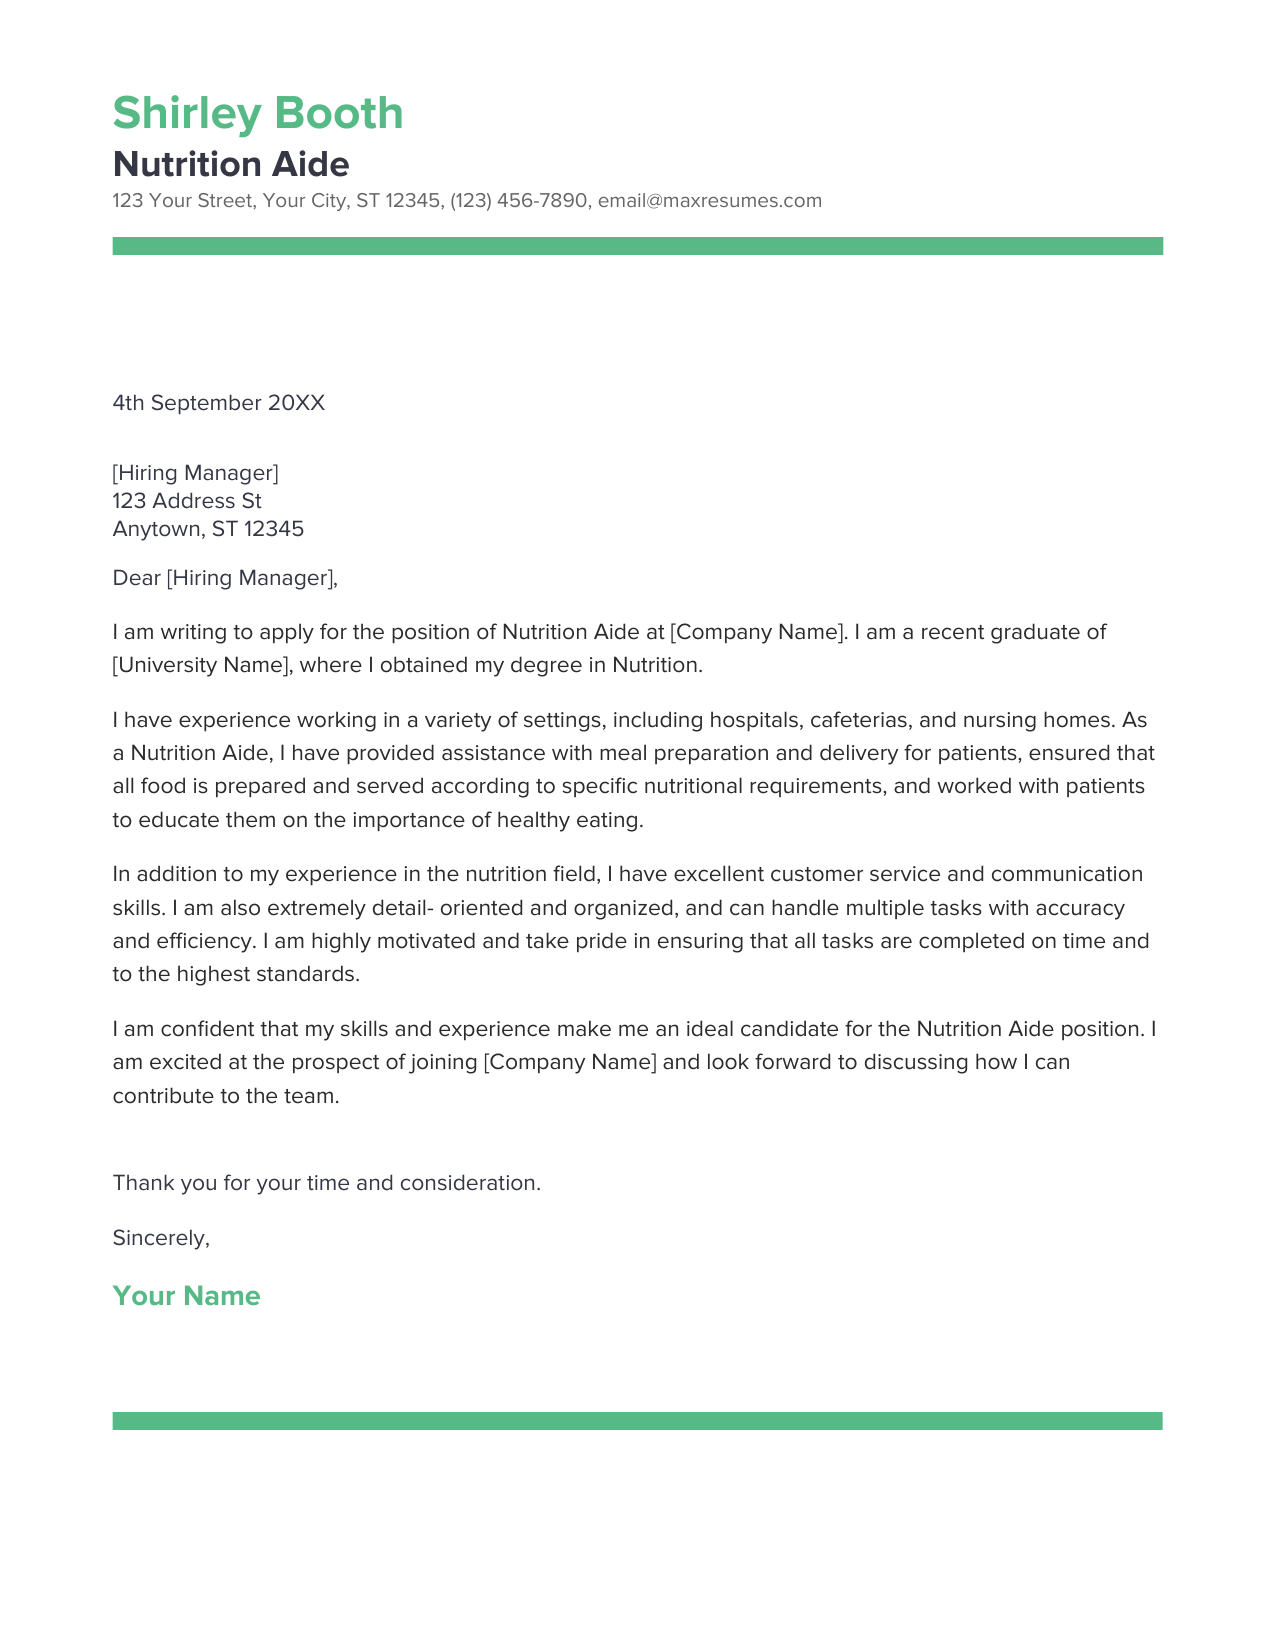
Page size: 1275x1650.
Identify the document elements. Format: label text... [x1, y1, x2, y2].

text Shirley Booth Nutrition Aide [112, 33, 1162, 188]
picture [112, 237, 1164, 255]
text I have experience working in a variety of settings, including hospitals, cafeterias, and nursing homes. As a Nutrition Aide, I have provided assistance with meal preparation and delivery for patients, ensured that all food is prepared and served according to specific nutritional requirements, and worked with patients to educate them on the importance of healthy eating. [112, 706, 1162, 834]
text [Hiring Manager] [112, 431, 1162, 487]
text Your Name [112, 1278, 1162, 1347]
text I am writing to apply for the position of Nutrition Aide at [Company Name]. I am a recent graduate of [University Name], where I obtained my degree in Nutrition. [112, 618, 1162, 679]
text 123 Address St [112, 487, 1162, 515]
text Dear [Hiring Manager], [112, 564, 1162, 592]
text I am confident that my skills and experience make me an ideal candidate for the Nutrition Aide position. I am excited at the prospect of joining [Company Name] and look forward to discussing how I can contribute to the team. [112, 1015, 1162, 1110]
picture [112, 1412, 1163, 1430]
text Anytown, ST 12345 [112, 515, 1162, 543]
text In addition to my experience in the nutrition field, I have excellent customer service and communication skills. I am also extremely detail- oriented and organized, and can handle multiple tasks with accuracy and efficiency. I am highly motivated and take pride in ensuring that all tasks are completed on time and to the highest standards. [112, 861, 1162, 989]
text Sincerely, [112, 1224, 1162, 1252]
text 123 Your Street, Your City, ST 12345, (123) 456-7890, email@maxresumes.com [112, 188, 1162, 213]
text Thank you for your time and consideration. [112, 1136, 1162, 1198]
text 4th September 20XX [112, 389, 1162, 417]
